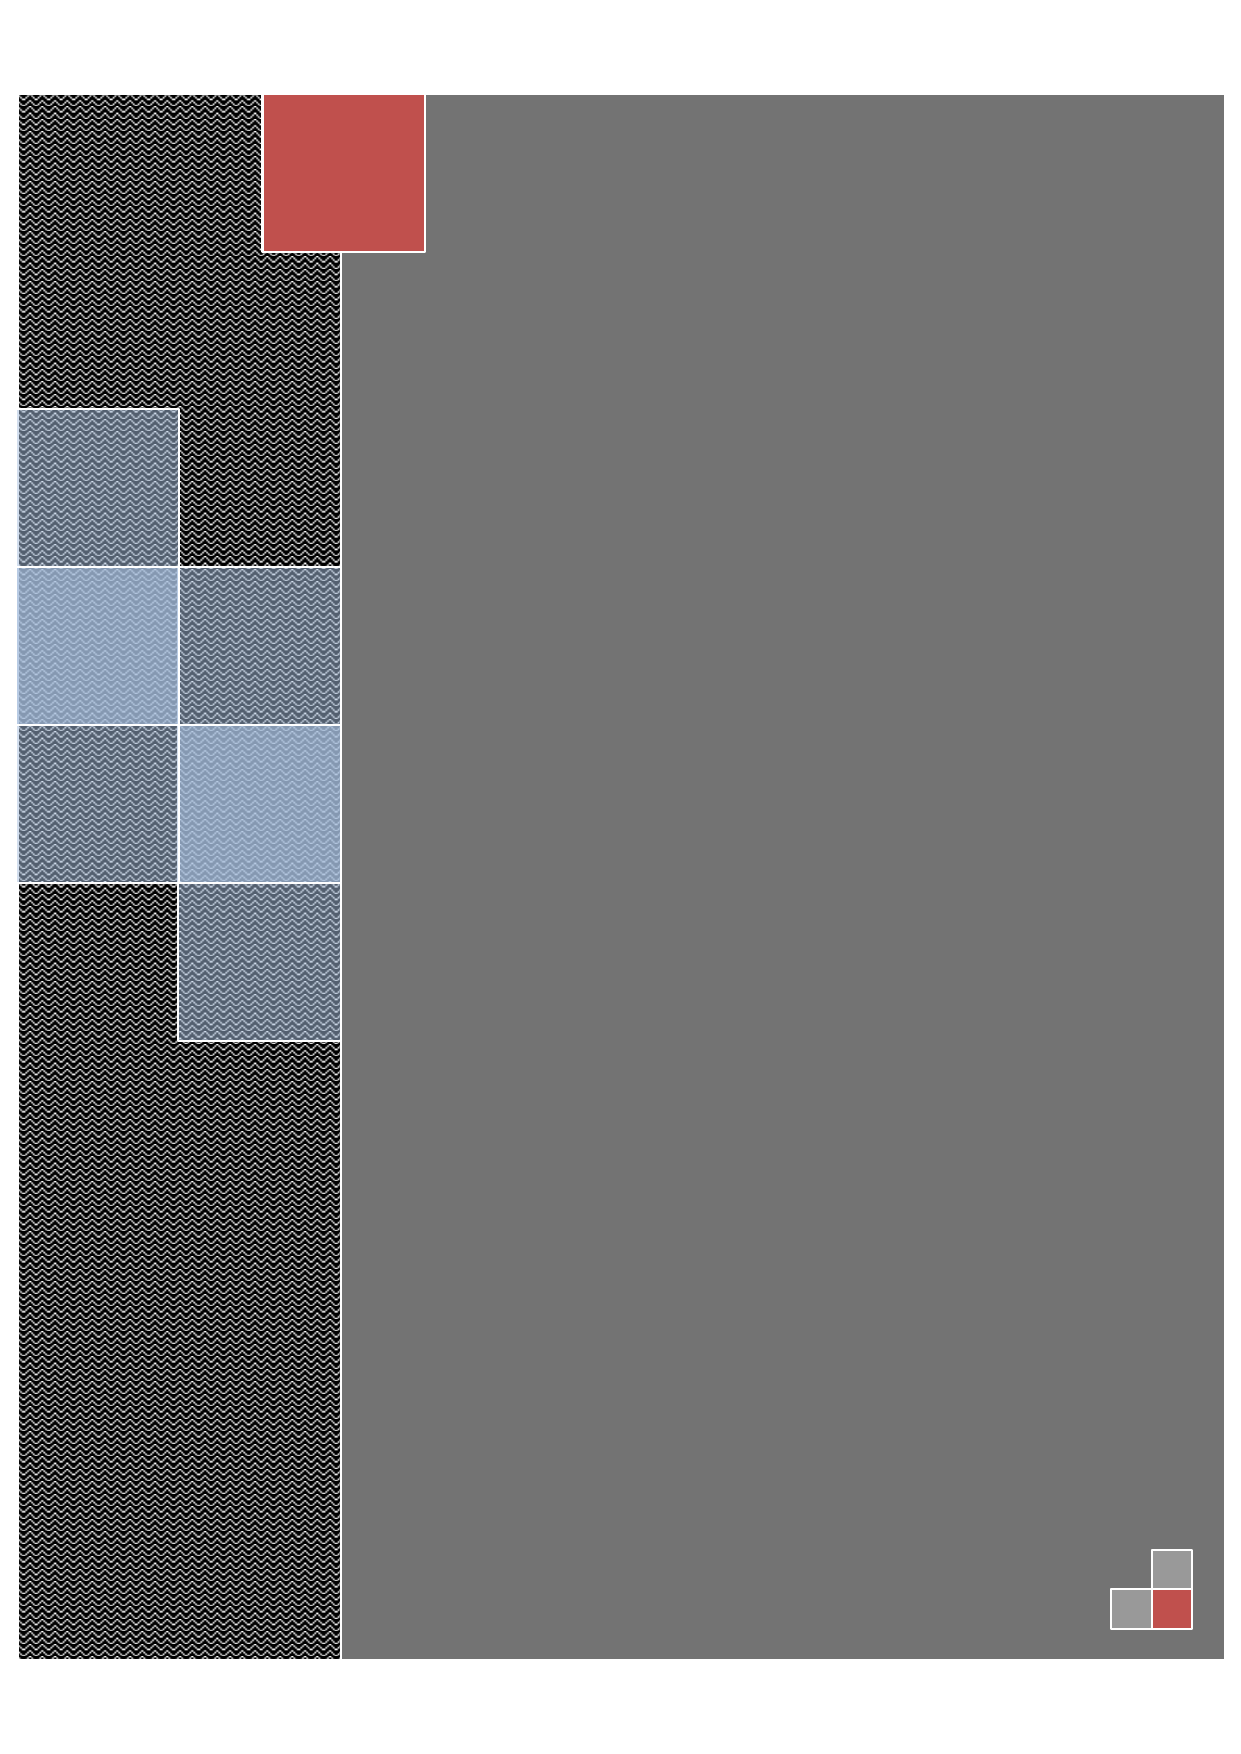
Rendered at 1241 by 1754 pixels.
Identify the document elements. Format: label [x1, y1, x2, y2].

picture [19, 884, 340, 1659]
picture [19, 95, 340, 566]
